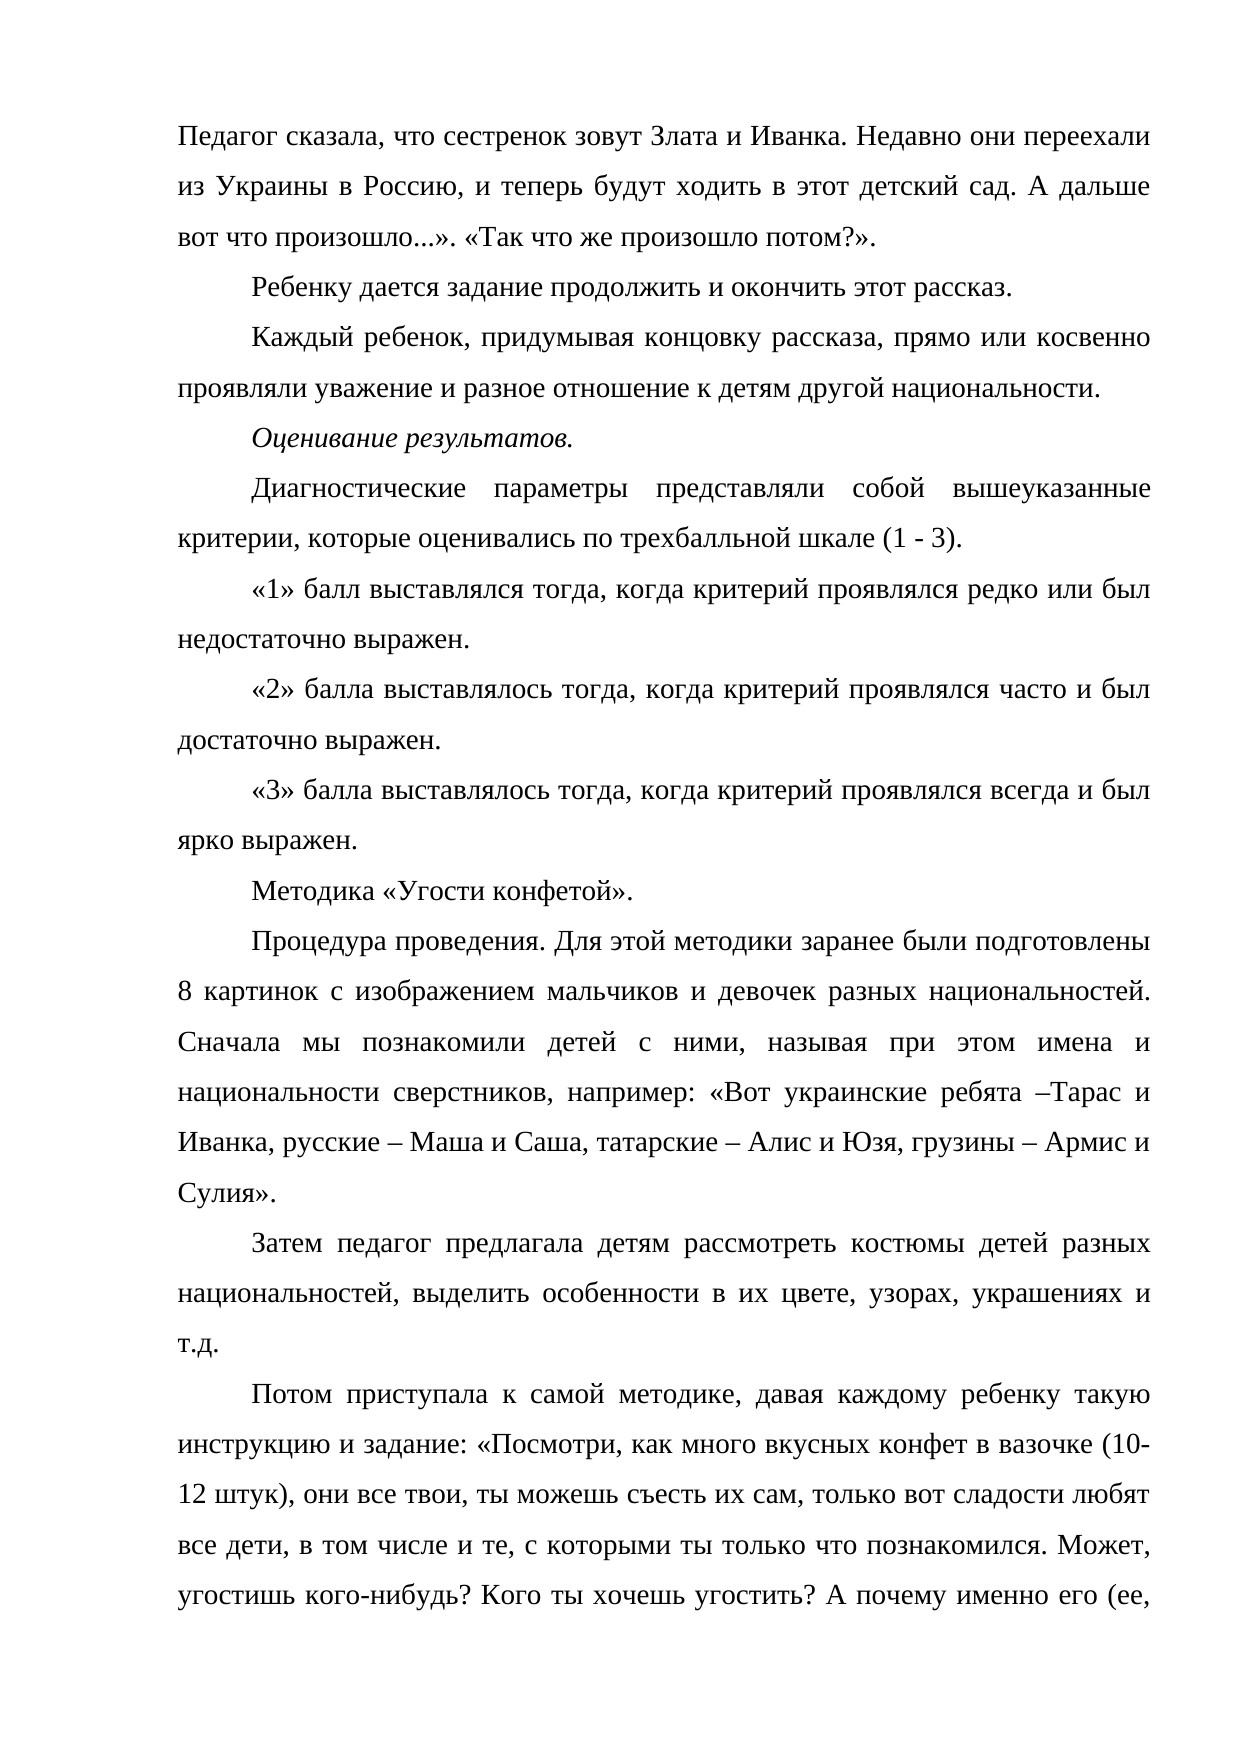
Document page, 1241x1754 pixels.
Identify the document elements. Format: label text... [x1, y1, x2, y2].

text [177, 118, 1152, 252]
text Затем педагог предлагала детям рассмотреть костюмы детей разных национальностей, выделить особенности в их цвете, узорах, украшениях и т.д. [177, 1225, 1152, 1359]
text «2» балла выставлялось тогда, когда критерий проявлялся часто и был достаточно выражен. [177, 672, 1152, 755]
text «3» балла выставлялось тогда, когда критерий проявлялся всегда и был ярко выражен. [177, 772, 1152, 856]
text Методика «Угости конфетой». [177, 873, 1152, 906]
text Каждый ребенок, придумывая концовку рассказа, прямо или косвенно проявляли уважение и разное отношение к детям другой национальности. [177, 319, 1152, 403]
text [177, 1376, 1152, 1611]
text Ребенку дается задание продолжить и окончить этот рассказ. [177, 269, 1152, 303]
text «1» балл выставлялся тогда, когда критерий проявлялся редко или был недостаточно выражен. [177, 571, 1152, 655]
text Процедура проведения. Для этой методики заранее были подготовлены 8 картинок с изображением мальчиков и девочек разных национальностей. Сначала мы познакомили детей с ними, называя при этом имена и национальности сверстников, например: «Вот украинские ребята –Тарас и Иванка, русские – Маша и Саша, татарские – Алис и Юзя, грузины – Армис и Сулия». [177, 923, 1152, 1208]
text Диагностические параметры представляли собой вышеуказанные критерии, которые оценивались по трехбалльной шкале (1 - 3). [177, 470, 1152, 554]
text Оценивание результатов. [177, 420, 1152, 453]
